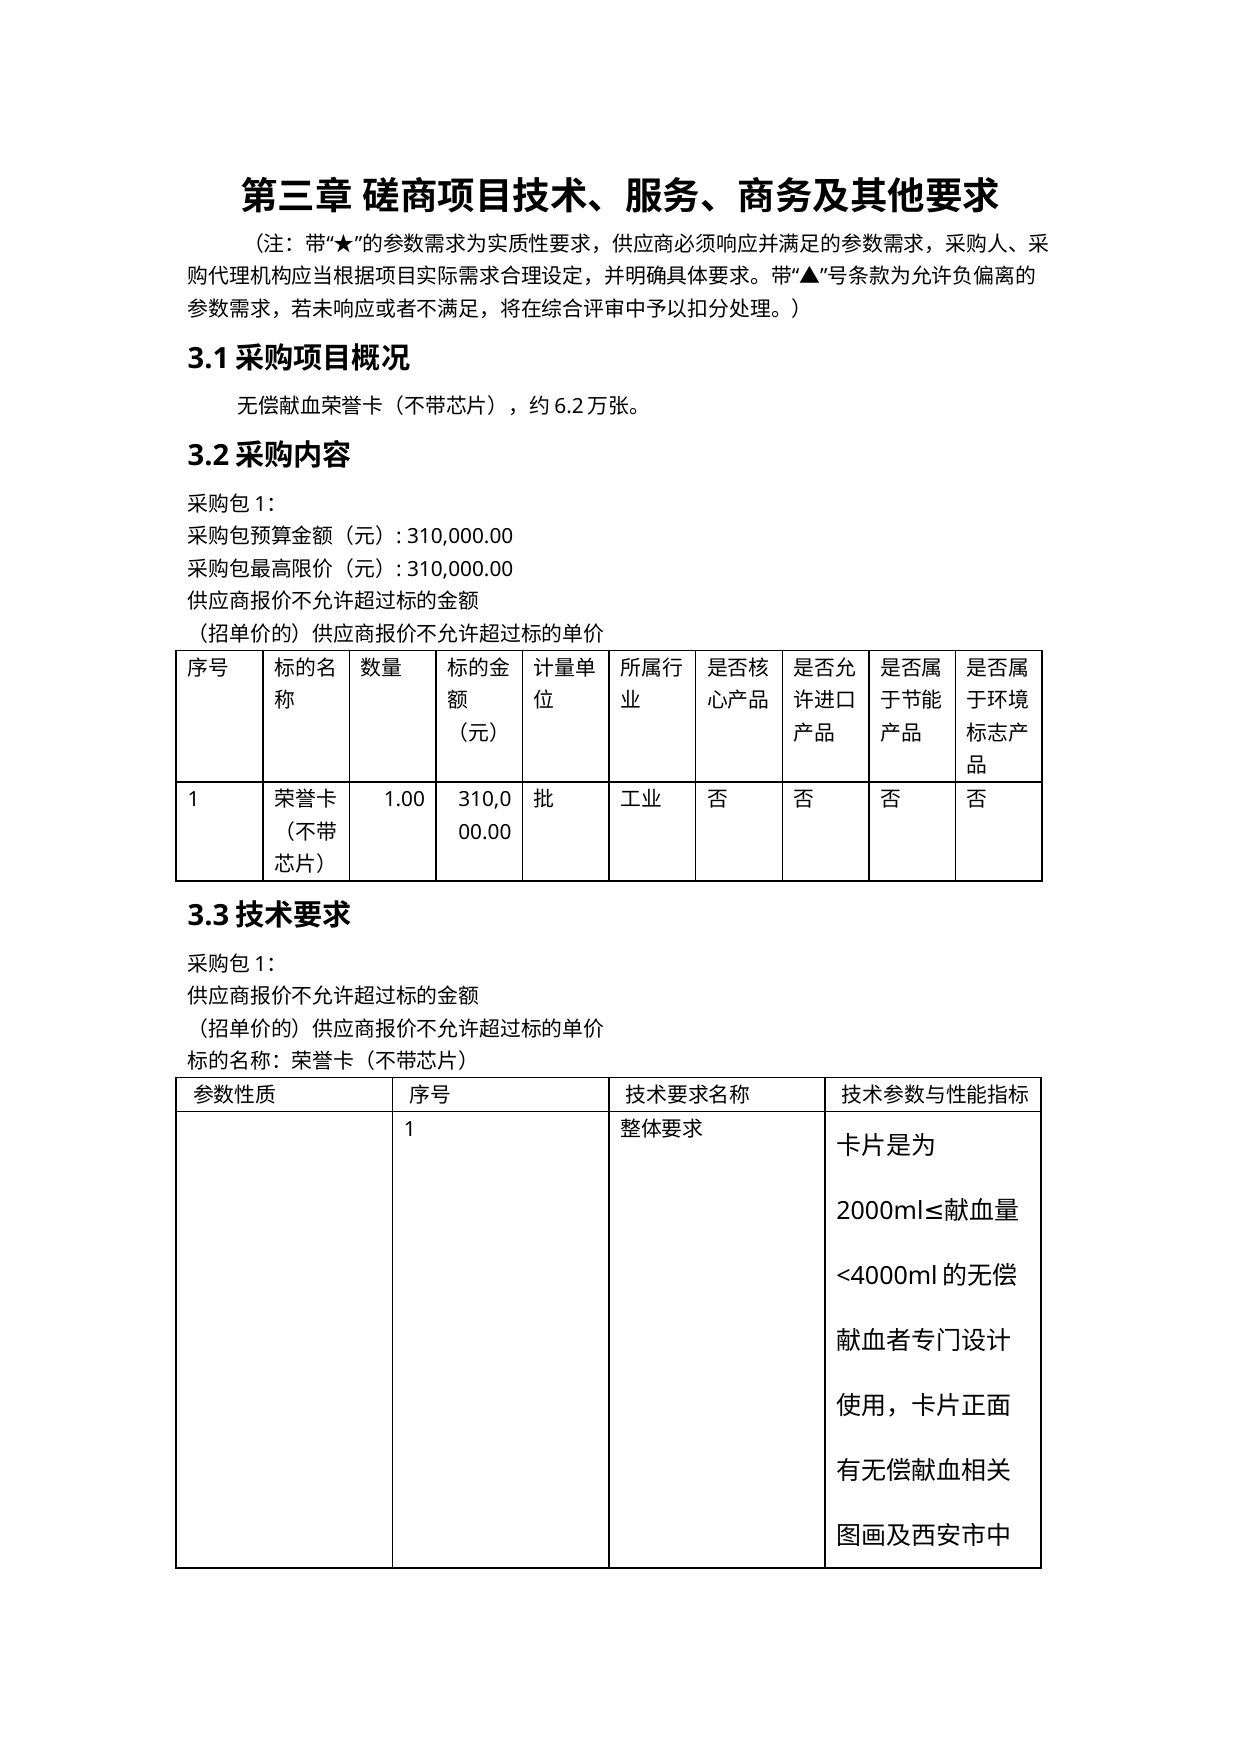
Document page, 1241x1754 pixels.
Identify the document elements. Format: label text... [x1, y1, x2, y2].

table_cell 批 [523, 783, 608, 880]
text 采购包1： [187, 487, 1053, 519]
table_cell 否 [956, 783, 1041, 880]
text 3.1采购项目概况 [187, 324, 1053, 389]
table_cell [177, 1112, 392, 1567]
table_header 序号 [177, 651, 262, 781]
table_cell 1 [393, 1112, 608, 1567]
table_header 是否允许进口产品 [783, 651, 868, 781]
table_cell 荣誉卡（不带芯片） [264, 783, 349, 880]
table_header 是否属于环境标志产品 [956, 651, 1041, 781]
text 无偿献血荣誉卡（不带芯片），约6.2万张。 [187, 389, 1053, 422]
text 第三章 磋商项目技术、服务、商务及其他要求 [187, 162, 1053, 227]
text 3.2采购内容 [187, 422, 1053, 487]
text 采购包1： [187, 947, 1053, 979]
table_header 标的名称 [264, 651, 349, 781]
table_header 数量 [350, 651, 435, 781]
table_cell 工业 [610, 783, 695, 880]
table_cell 否 [783, 783, 868, 880]
table_cell 1 [177, 783, 262, 880]
text （招单价的）供应商报价不允许超过标的单价 [187, 617, 1053, 649]
table_cell 整体要求 [610, 1112, 824, 1567]
table_cell 1.00 [350, 783, 435, 880]
table_cell 否 [696, 783, 782, 880]
table_header 是否属于节能产品 [870, 651, 955, 781]
table_header 标的金额 （元） [437, 651, 522, 781]
table_header 技术要求名称 [610, 1078, 824, 1111]
text 3.3技术要求 [187, 882, 1053, 947]
text （注：带“★”的参数需求为实质性要求，供应商必须响应并满足的参数需求，采购人、采购代理机构应当根据项目实际需求合理设定，并明确具体要求。带“▲”号条款为允许负偏离的参数需求，若未响应或者不满足，将在综合评审中予以扣分处理。） [187, 227, 1053, 324]
table_cell 310,000.00 [437, 783, 522, 880]
table_cell 否 [870, 783, 955, 880]
table_header 是否核心产品 [696, 651, 782, 781]
text 标的名称：荣誉卡（不带芯片） [187, 1044, 1053, 1077]
table_header 计量单位 [523, 651, 608, 781]
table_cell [826, 1112, 1040, 1567]
table_header 技术参数与性能指标 [826, 1078, 1040, 1111]
table_header 序号 [393, 1078, 608, 1111]
text 采购包预算金额（元）: 310,000.00 [187, 519, 1053, 552]
text 供应商报价不允许超过标的金额 [187, 584, 1053, 617]
text 供应商报价不允许超过标的金额 [187, 979, 1053, 1012]
table_header 所属行业 [610, 651, 695, 781]
text （招单价的）供应商报价不允许超过标的单价 [187, 1012, 1053, 1044]
table_header 参数性质 [177, 1078, 392, 1111]
text 采购包最高限价（元）: 310,000.00 [187, 552, 1053, 584]
